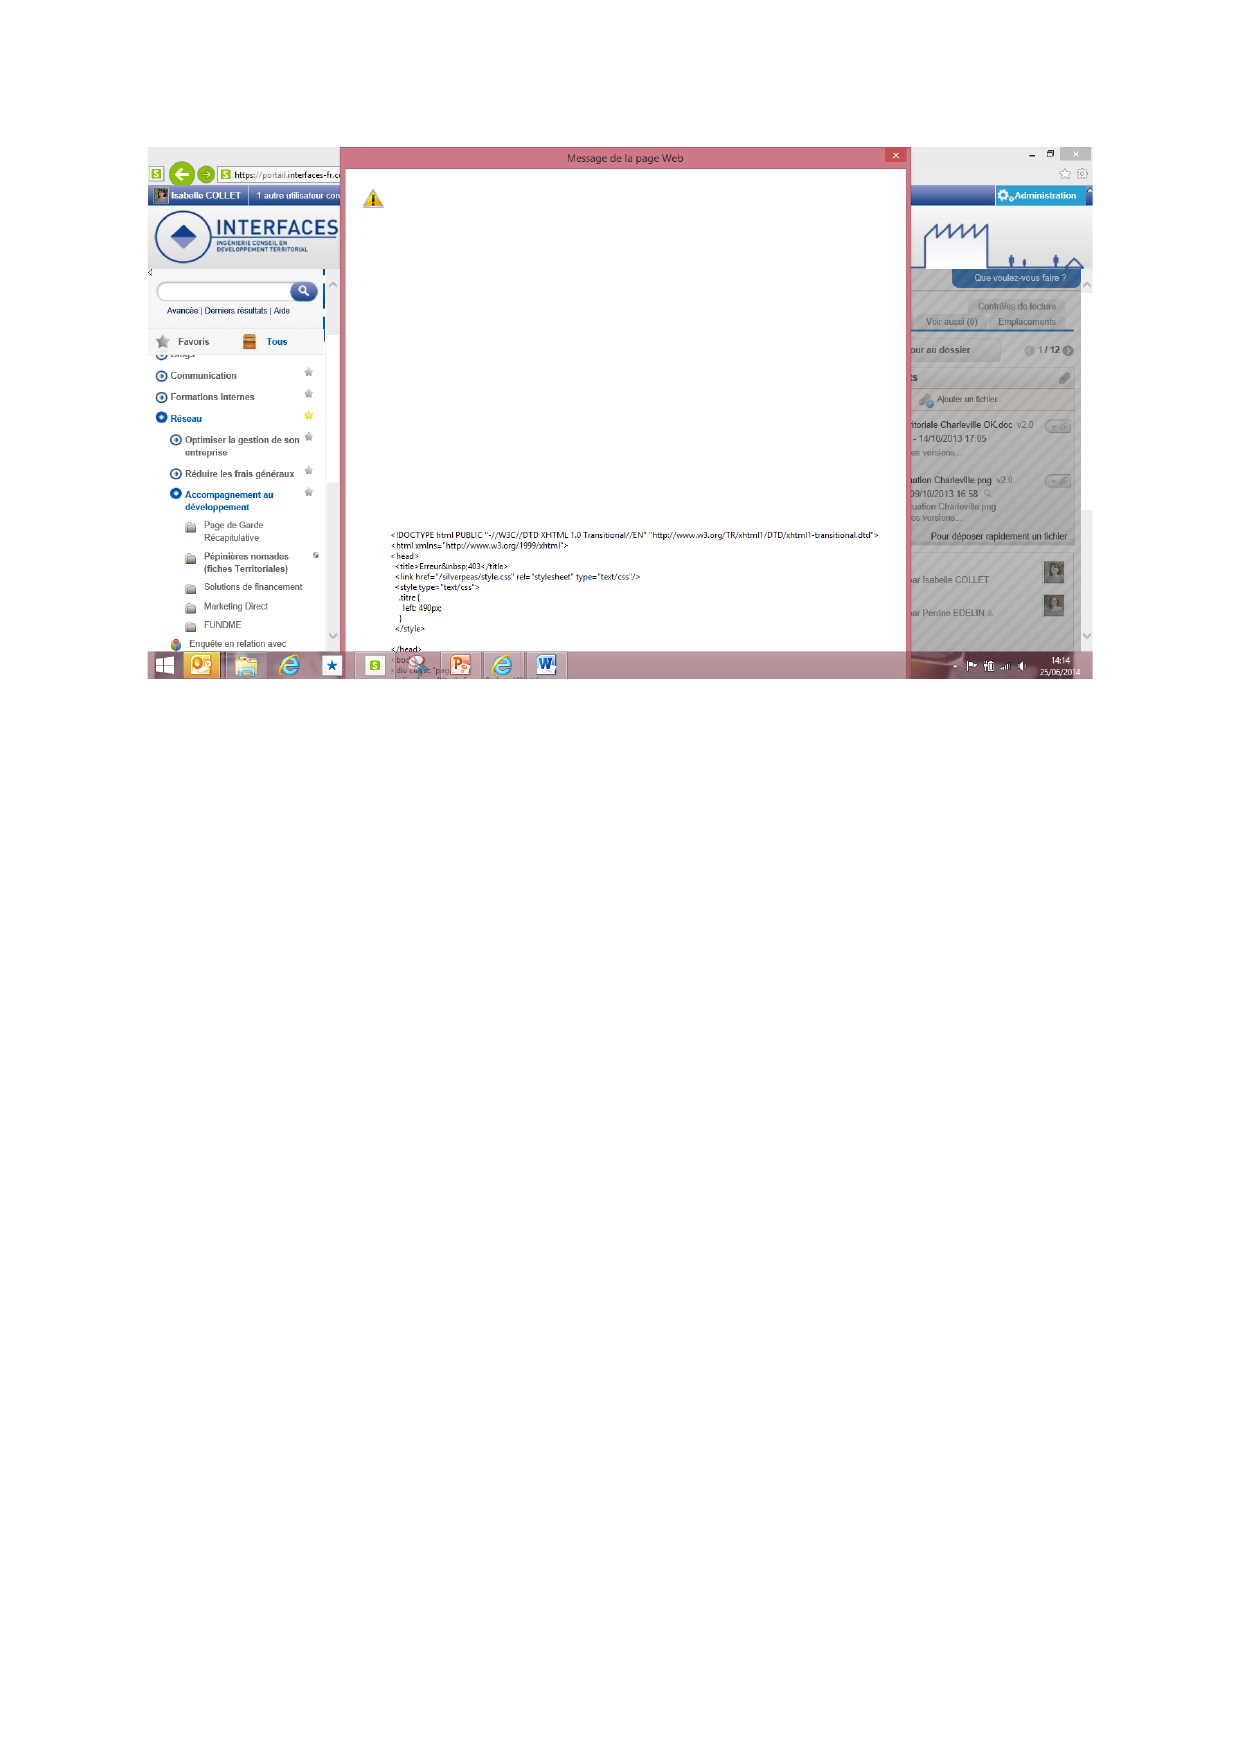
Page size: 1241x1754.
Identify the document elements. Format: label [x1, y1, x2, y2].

picture [147, 147, 1093, 679]
